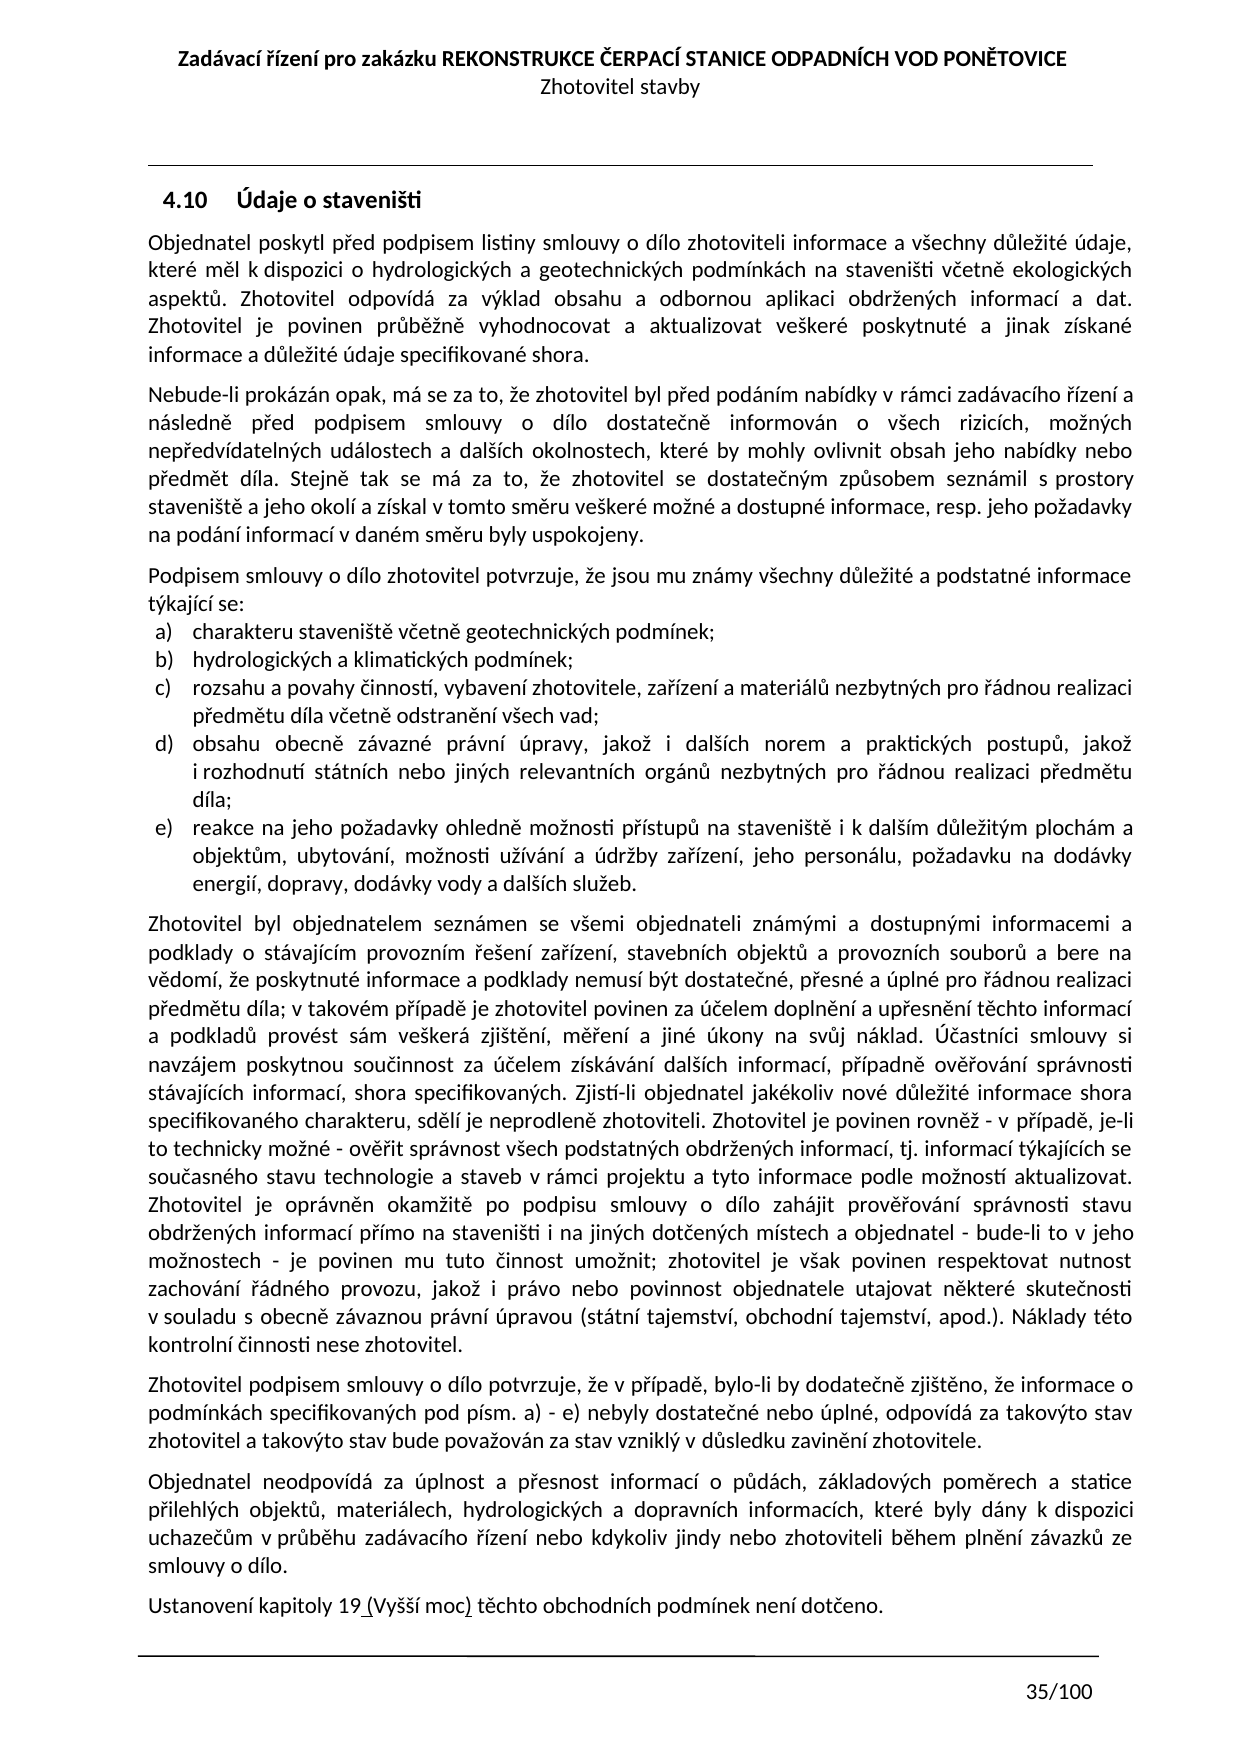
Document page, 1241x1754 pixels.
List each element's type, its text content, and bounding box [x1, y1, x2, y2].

table_cell Údaje o staveništi [137, 172, 1145, 215]
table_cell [137, 215, 1145, 1619]
